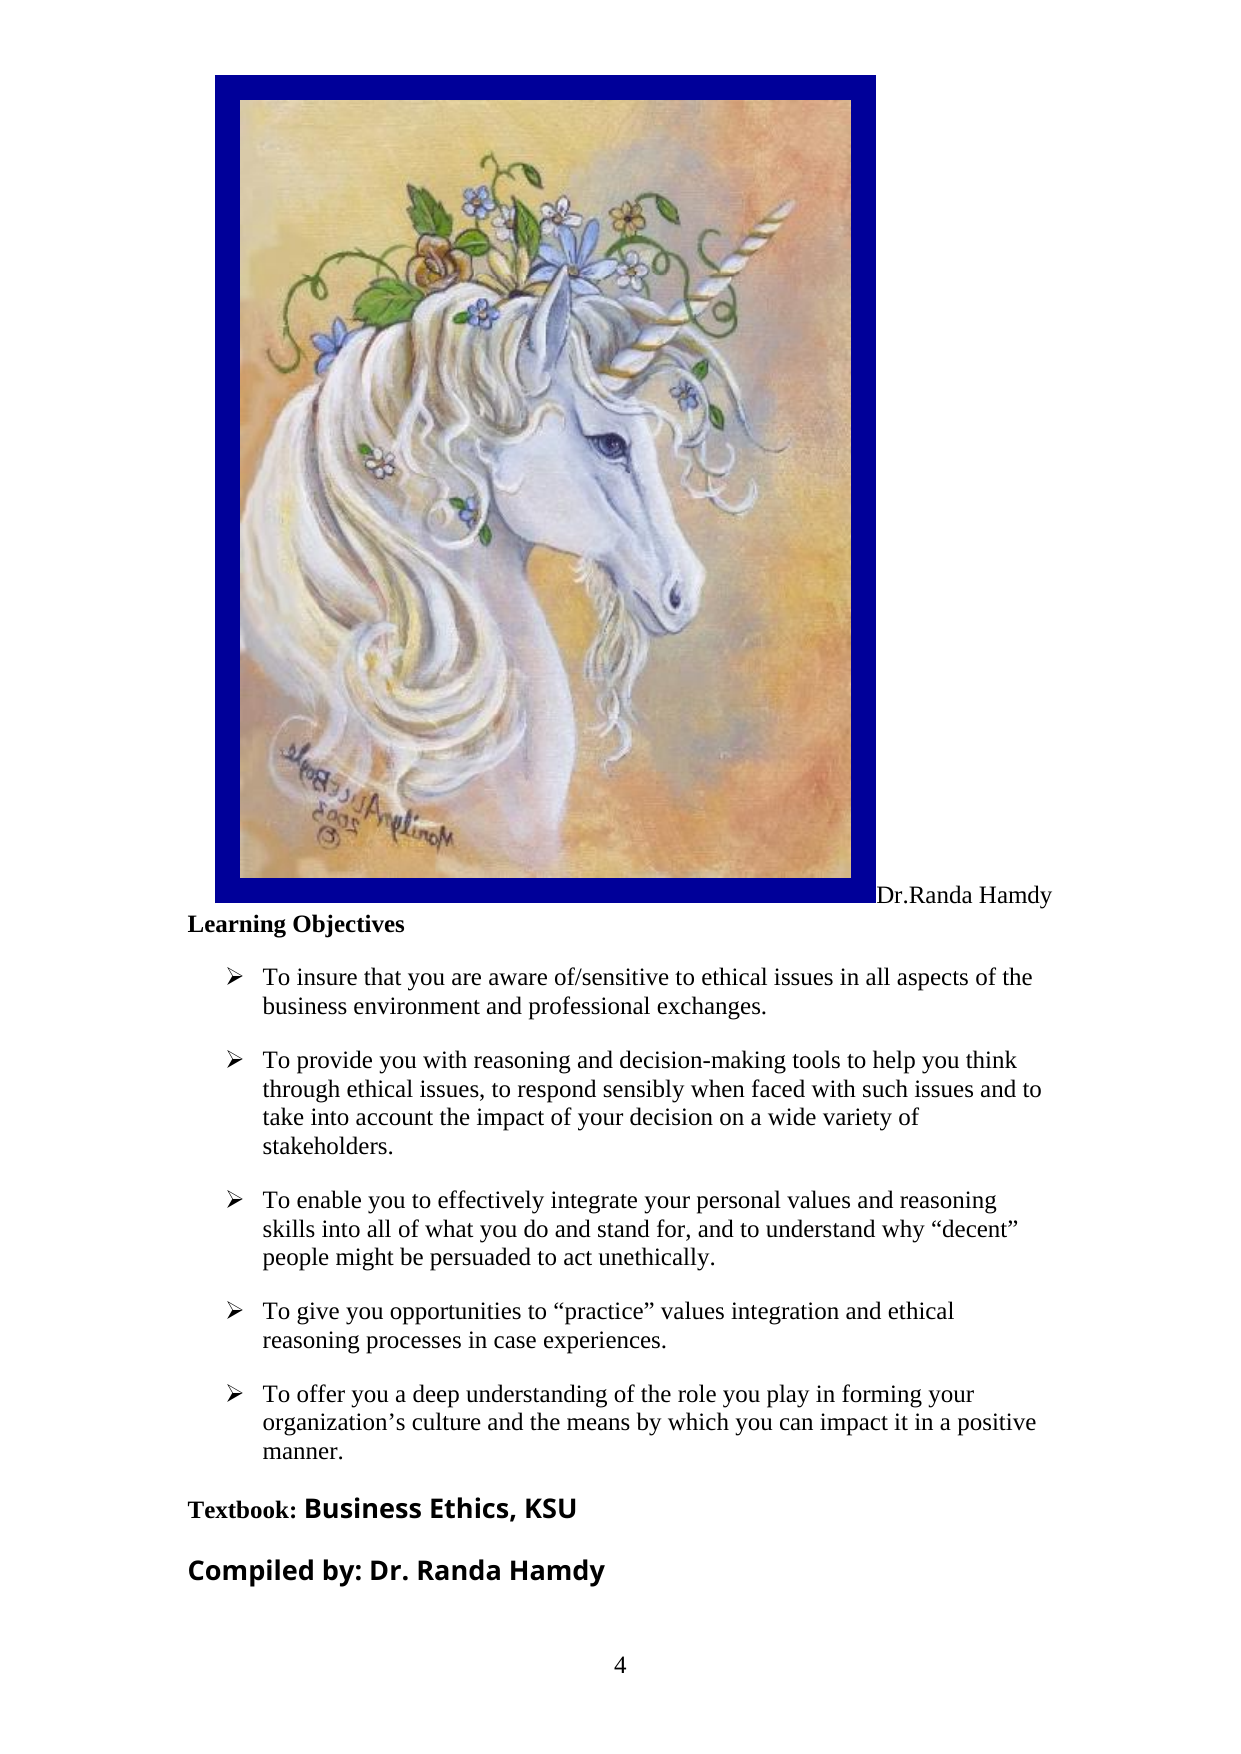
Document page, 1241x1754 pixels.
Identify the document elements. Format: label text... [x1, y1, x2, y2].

picture [240, 100, 851, 878]
list To insure that you are aware of/sensitive to ethical issues in all aspects of the business environment and professional exchanges. [225, 962, 1053, 1020]
list To provide you with reasoning and decision-making tools to help you think through ethical issues, to respond sensibly when faced with such issues and to take into account the impact of your decision on a wide variety of stakeholders. [225, 1045, 1053, 1160]
list To offer you a deep understanding of the role you play in forming your organization’s culture and the means by which you can impact it in a positive manner. [225, 1379, 1053, 1465]
text Compiled by: Dr. Randa Hamdy [187, 1552, 1053, 1589]
text Learning Objectives [187, 909, 1053, 937]
list To enable you to effectively integrate your personal values and reasoning skills into all of what you do and stand for, and to understand why “decent” people might be persuaded to act unethically. [225, 1185, 1053, 1271]
text Textbook: Business Ethics, KSU [187, 1490, 1053, 1527]
list To give you opportunities to “practice” values integration and ethical reasoning processes in case experiences. [225, 1296, 1053, 1354]
